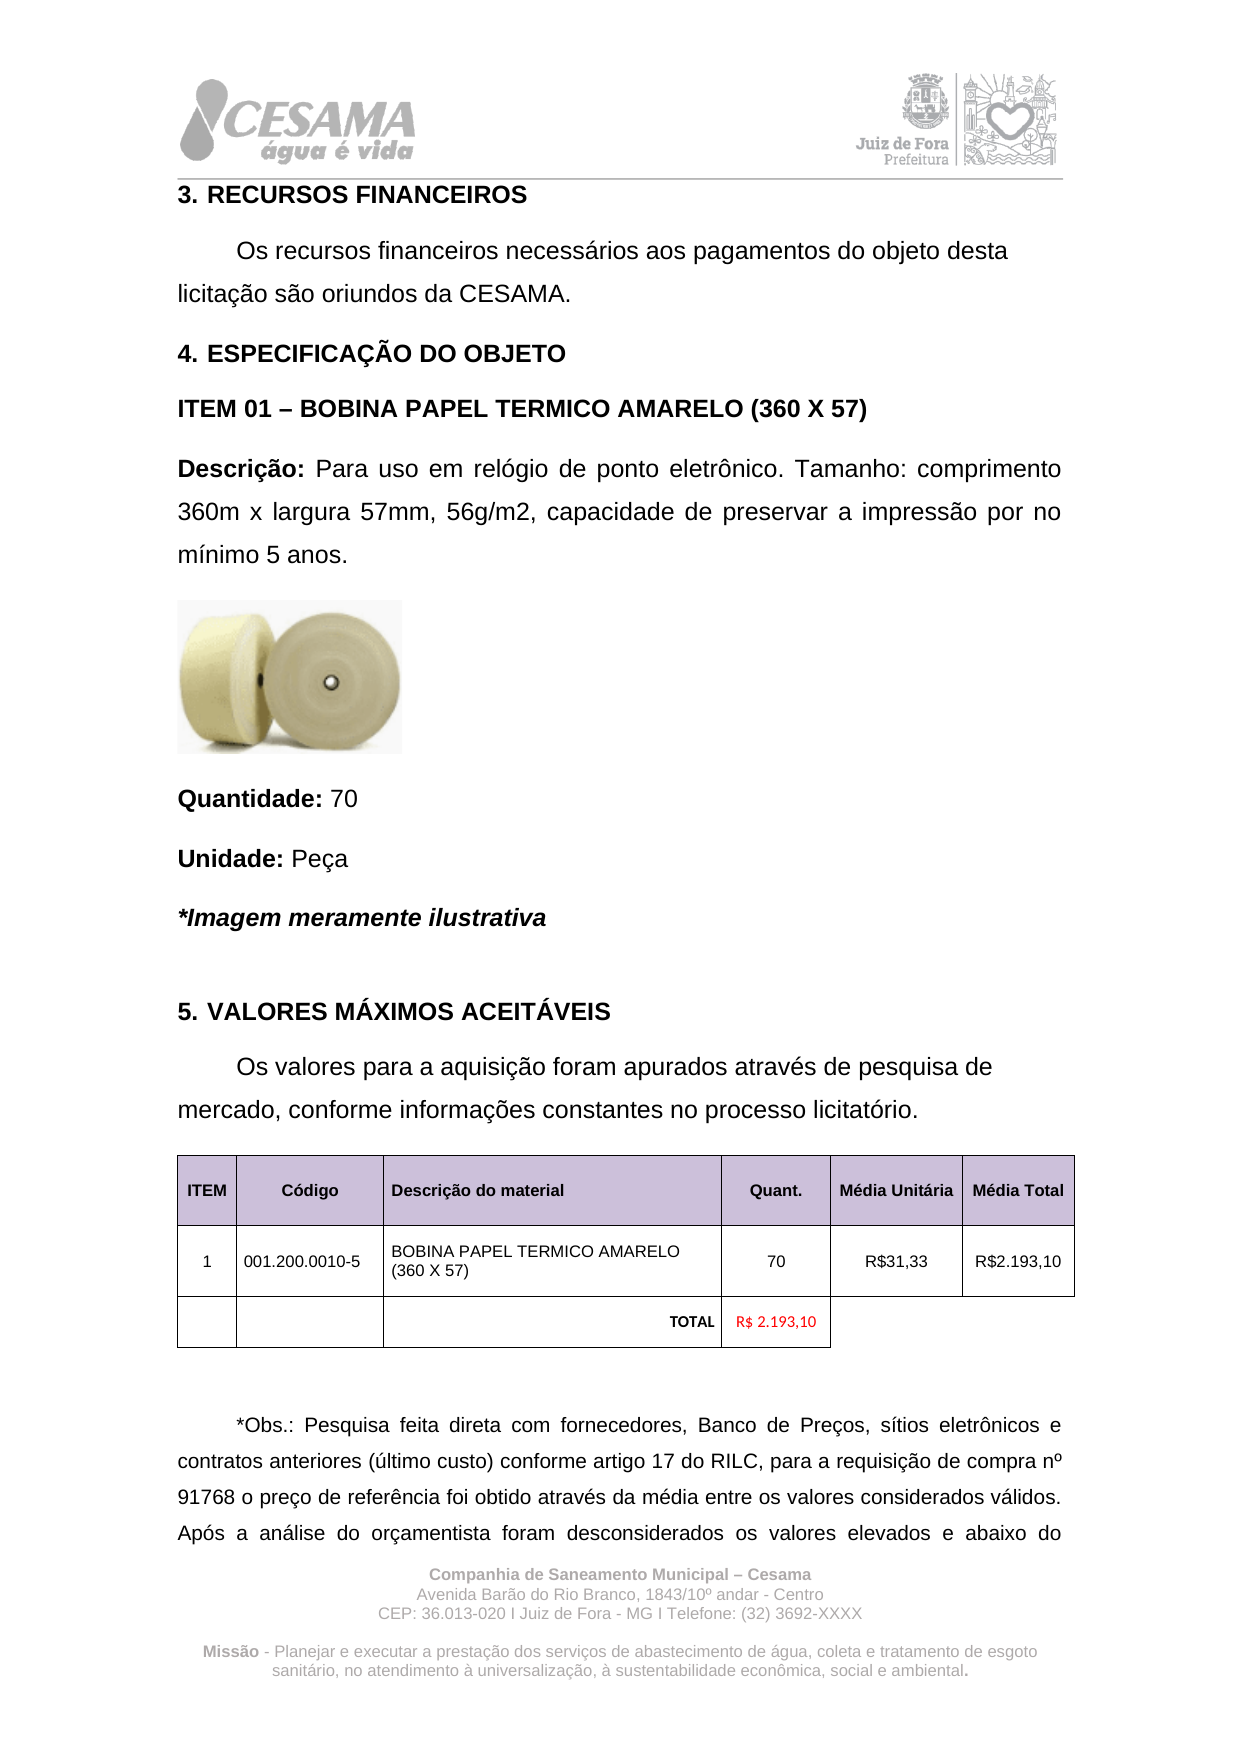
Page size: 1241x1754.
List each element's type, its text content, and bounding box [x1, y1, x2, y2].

list RECURSOS FINANCEIROS [177, 180, 1063, 209]
text *Imagem meramente ilustrativa [177, 903, 1063, 932]
table_cell BOBINA PAPEL TERMICO AMARELO (360 X 57) [384, 1226, 721, 1296]
picture [177, 600, 403, 754]
table_cell 70 [722, 1226, 830, 1296]
list VALORES MÁXIMOS ACEITÁVEIS [177, 996, 1063, 1025]
text Os recursos financeiros necessários aos pagamentos do objeto desta licitação são oriundos da CESAMA. [177, 236, 1063, 307]
table_cell R$31,33 [831, 1226, 962, 1296]
text ITEM 01 – BOBINA PAPEL TERMICO AMARELO (360 X 57) [177, 394, 1063, 423]
table_cell [237, 1297, 383, 1347]
table_header Descrição do material [384, 1156, 721, 1225]
table_cell [178, 1297, 236, 1347]
table_cell TOTAL [384, 1297, 721, 1347]
picture [177, 73, 1064, 180]
table_header ITEM [178, 1156, 236, 1225]
list ESPECIFICAÇÃO DO OBJETO [177, 338, 1063, 367]
table_cell R$2.193,10 [963, 1226, 1074, 1296]
table_cell 1 [178, 1226, 236, 1296]
text Descrição: Para uso em relógio de ponto eletrônico. Tamanho: comprimento 360m x largura 57mm, 56g/m2, capacidade de preservar a impressão por no mínimo 5 anos. [177, 454, 1063, 569]
text Quantidade: 70 [177, 784, 1063, 812]
table_cell R$ 2.193,10 [722, 1297, 830, 1347]
text Unidade: Peça [177, 843, 1063, 872]
table_header Código [237, 1156, 383, 1225]
table_cell 001.200.0010-5 [237, 1226, 383, 1296]
table_header Quant. [722, 1156, 830, 1225]
table_header Média Total [963, 1156, 1074, 1225]
text Os valores para a aquisição foram apurados através de pesquisa de mercado, conforme informações constantes no processo licitatório. [177, 1052, 1063, 1124]
table_header Média Unitária [831, 1156, 962, 1225]
